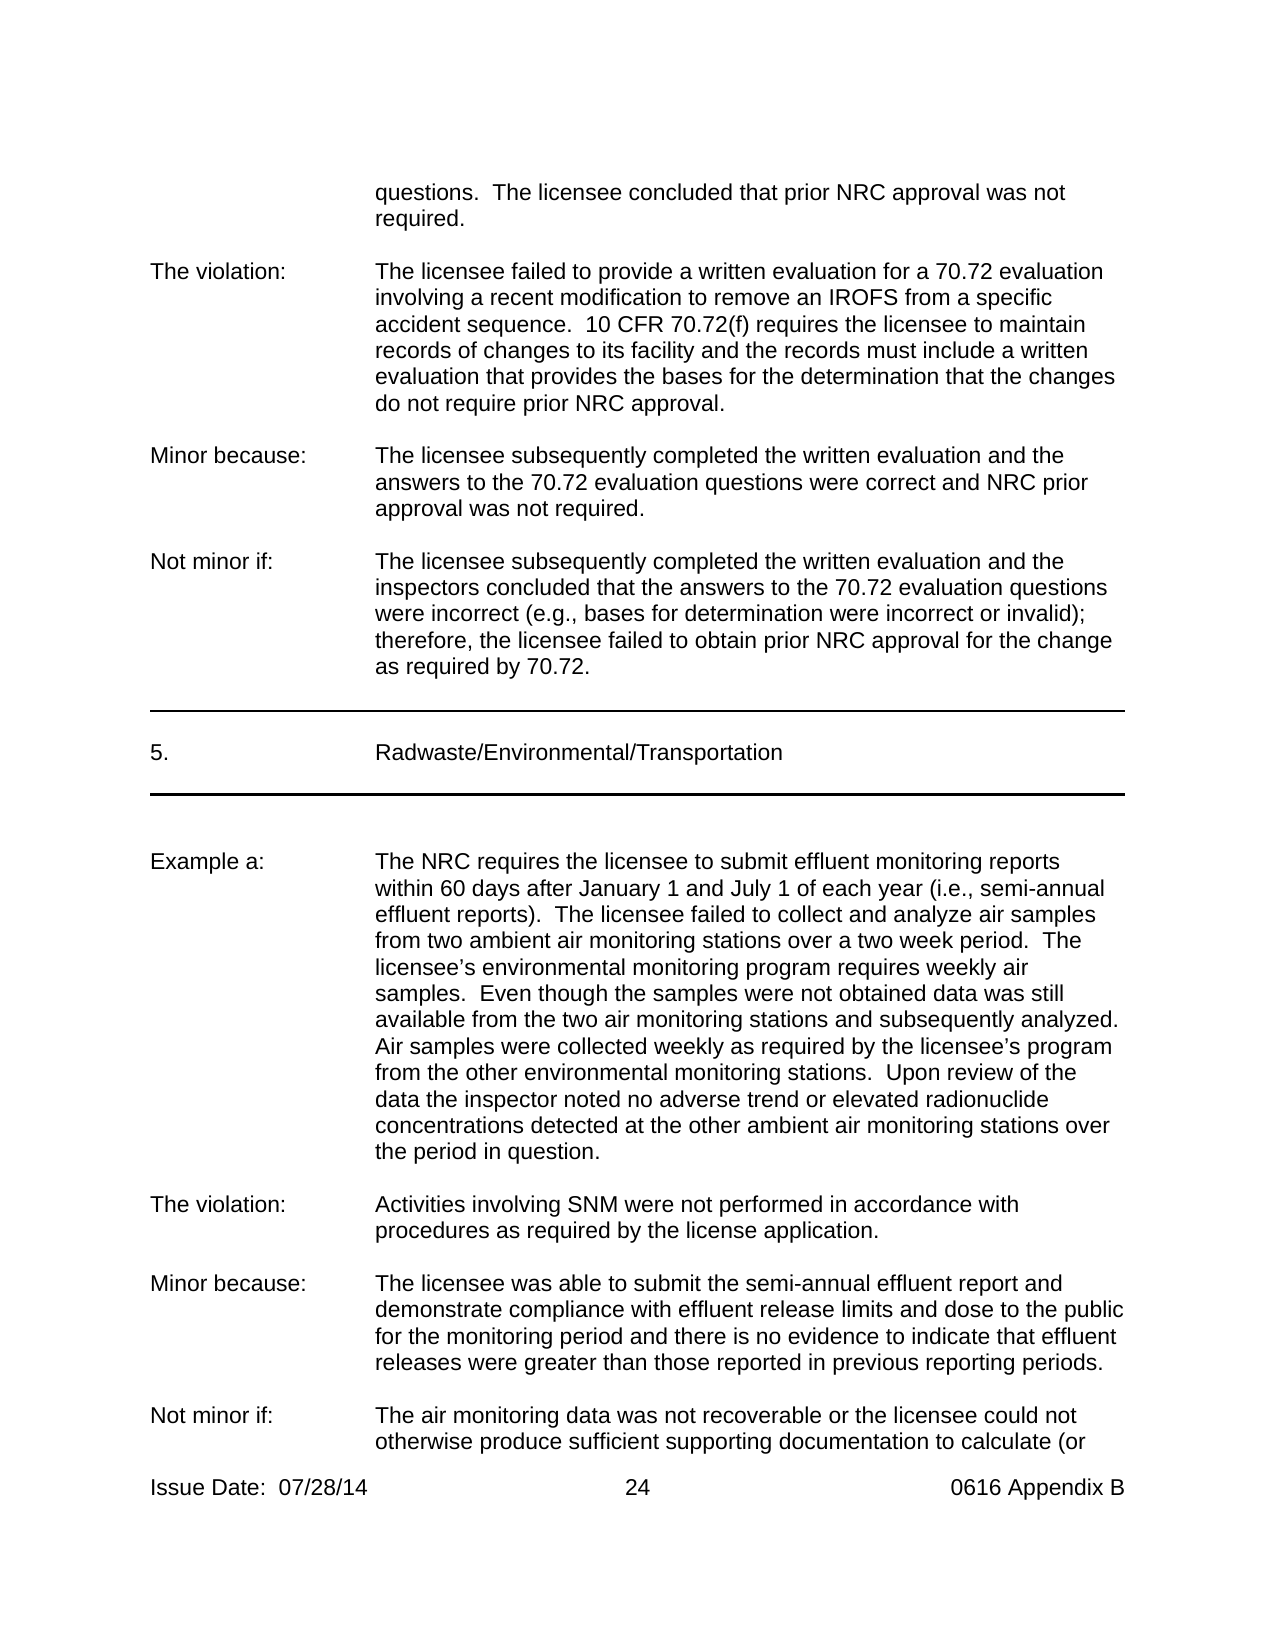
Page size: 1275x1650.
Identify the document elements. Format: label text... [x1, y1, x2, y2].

text Minor because: The licensee subsequently completed the written evaluation and the answers to the 70.72 evaluation questions were correct and NRC prior approval was not required. [150, 442, 1125, 521]
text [150, 1402, 1125, 1454]
subtitle 5. Radwaste/Environmental/Transportation [150, 739, 1125, 765]
text Example a: The NRC requires the licensee to submit effluent monitoring reports within 60 days after January 1 and July 1 of each year (i.e., semi-annual effluent reports). The licensee failed to collect and analyze air samples from two ambient air monitoring stations over a two week period. The licensee’s environmental monitoring program requires weekly air samples. Even though the samples were not obtained data was still available from the two air monitoring stations and subsequently analyzed. Air samples were collected weekly as required by the licensee’s program from the other environmental monitoring stations. Upon review of the data the inspector noted no adverse trend or elevated radionuclide concentrations detected at the other ambient air monitoring stations over the period in question. [150, 848, 1125, 1164]
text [150, 179, 1125, 231]
text The violation: The licensee failed to provide a written evaluation for a 70.72 evaluation involving a recent modification to remove an IROFS from a specific accident sequence. 10 CFR 70.72(f) requires the licensee to maintain records of changes to its facility and the records must include a written evaluation that provides the bases for the determination that the changes do not require prior NRC approval. [150, 258, 1125, 416]
text The violation: Activities involving SNM were not performed in accordance with procedures as required by the license application. [150, 1191, 1125, 1244]
text Minor because: The licensee was able to submit the semi-annual effluent report and demonstrate compliance with effluent release limits and dose to the public for the monitoring period and there is no evidence to indicate that effluent releases were greater than those reported in previous reporting periods. [150, 1270, 1125, 1375]
text Not minor if: The licensee subsequently completed the written evaluation and the inspectors concluded that the answers to the 70.72 evaluation questions were incorrect (e.g., bases for determination were incorrect or invalid); therefore, the licensee failed to obtain prior NRC approval for the change as required by 70.72. [150, 548, 1125, 679]
